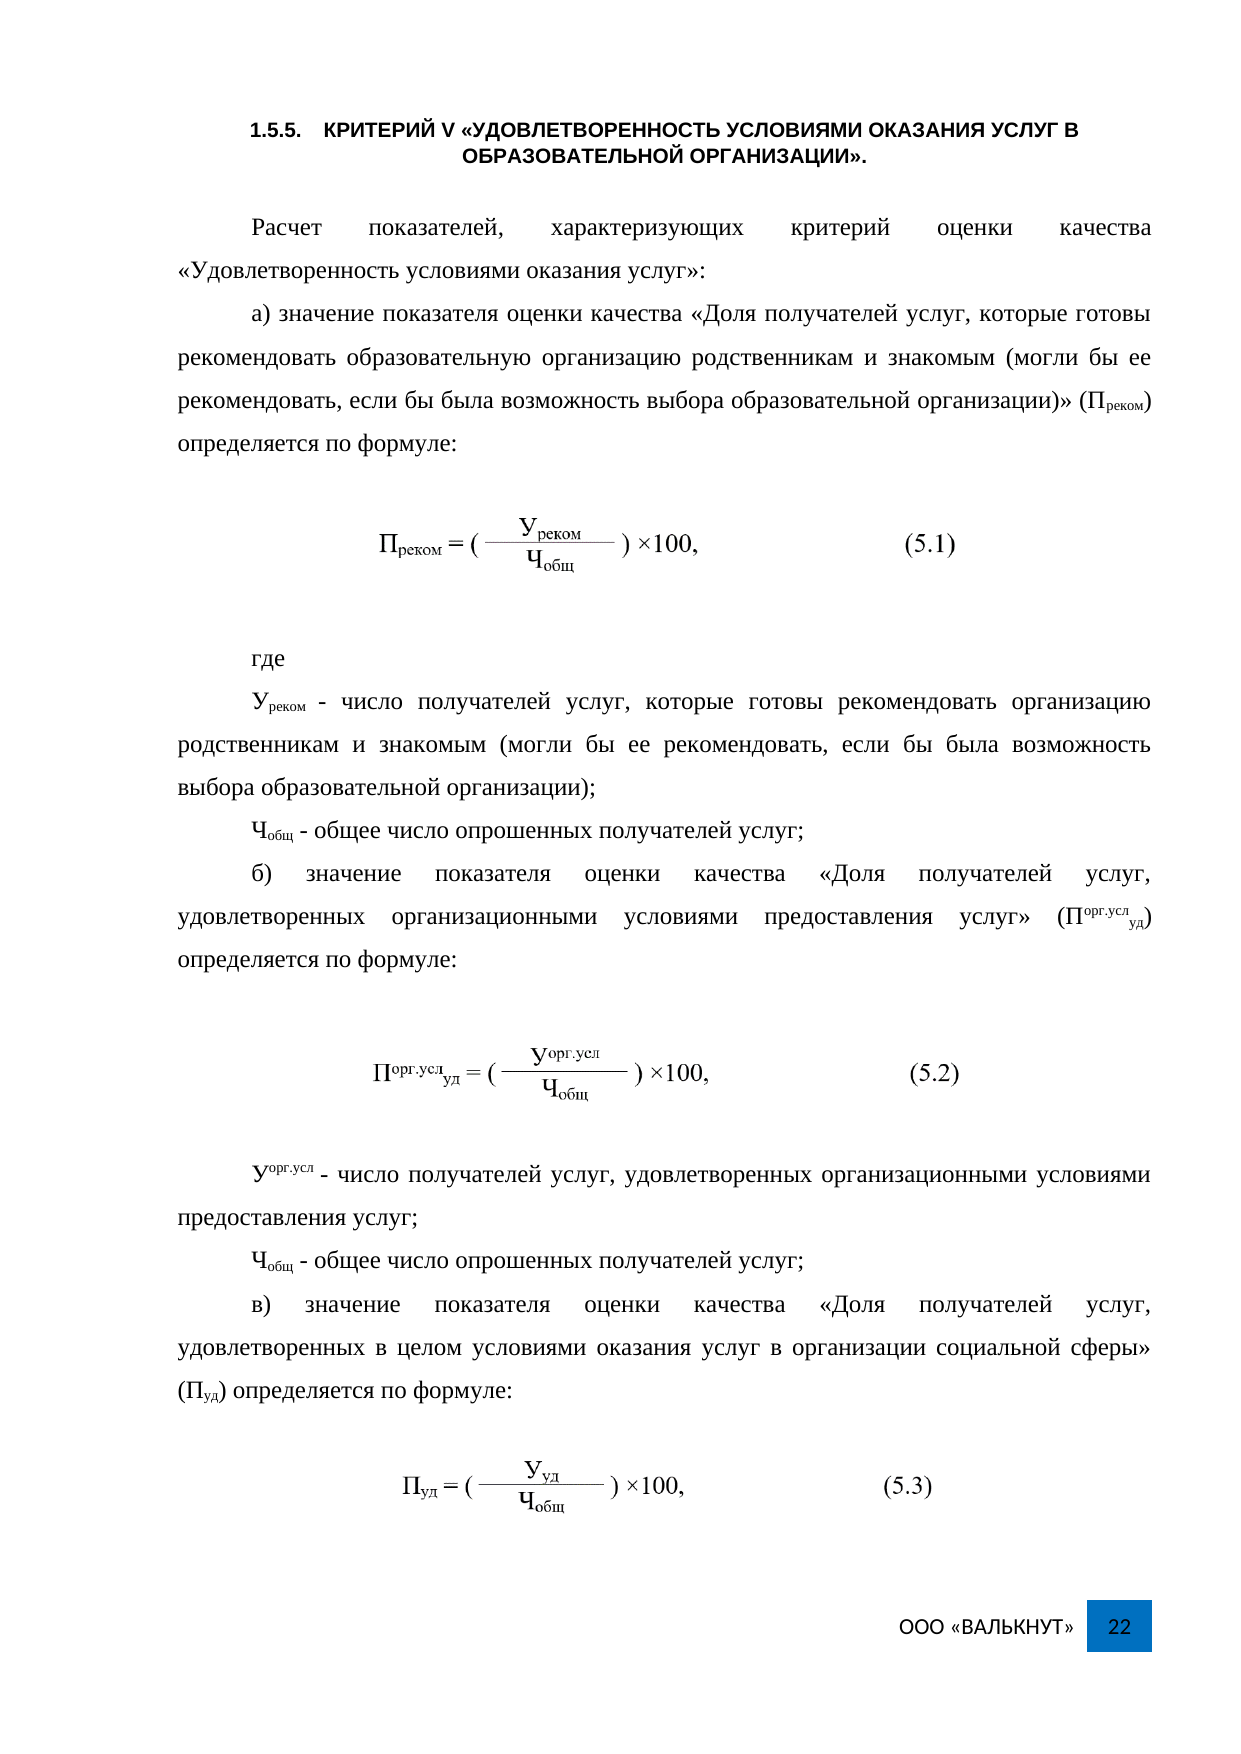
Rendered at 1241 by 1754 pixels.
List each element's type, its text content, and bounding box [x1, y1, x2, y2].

picture [360, 1040, 969, 1134]
text в) значение показателя оценки качества «Доля получателей услуг, удовлетворенных в целом условиями оказания услуг в организации социальной сферы» (Пуд) определяется по формуле: [177, 1289, 1152, 1404]
text а) значение показателя оценки качества «Доля получателей услуг, которые готовы рекомендовать образовательную организацию родственникам и знакомым (могли бы ее рекомендовать, если бы была возможность выбора образовательной организации)» (Преком) определяется по формуле: [177, 298, 1152, 457]
text Расчет показателей, характеризующих критерий оценки качества «Удовлетворенность условиями оказания услуг»: [177, 212, 1152, 284]
text где [177, 643, 1152, 671]
text б) значение показателя оценки качества «Доля получателей услуг, удовлетворенных организационными условиями предоставления услуг» (Порг.услуд) определяется по формуле: [177, 858, 1152, 973]
text Уорг.усл - число получателей услуг, удовлетворенных организационными условиями предоставления услуг; [177, 1159, 1152, 1231]
text Уреком - число получателей услуг, которые готовы рекомендовать организацию родственникам и знакомым (могли бы ее рекомендовать, если бы была возможность выбора образовательной организации); [177, 686, 1152, 801]
text Чобщ - общее число опрошенных получателей услуг; [177, 1246, 1152, 1274]
list КРИТЕРИЙ V «УДОВЛЕТВОРЕННОСТЬ УСЛОВИЯМИ ОКАЗАНИЯ УСЛУГ В ОБРАЗОВАТЕЛЬНОЙ ОРГАНИЗАЦИИ». [177, 118, 1152, 168]
picture [364, 498, 965, 592]
text Чобщ - общее число опрошенных получателей услуг; [177, 815, 1152, 844]
picture [388, 1445, 941, 1529]
